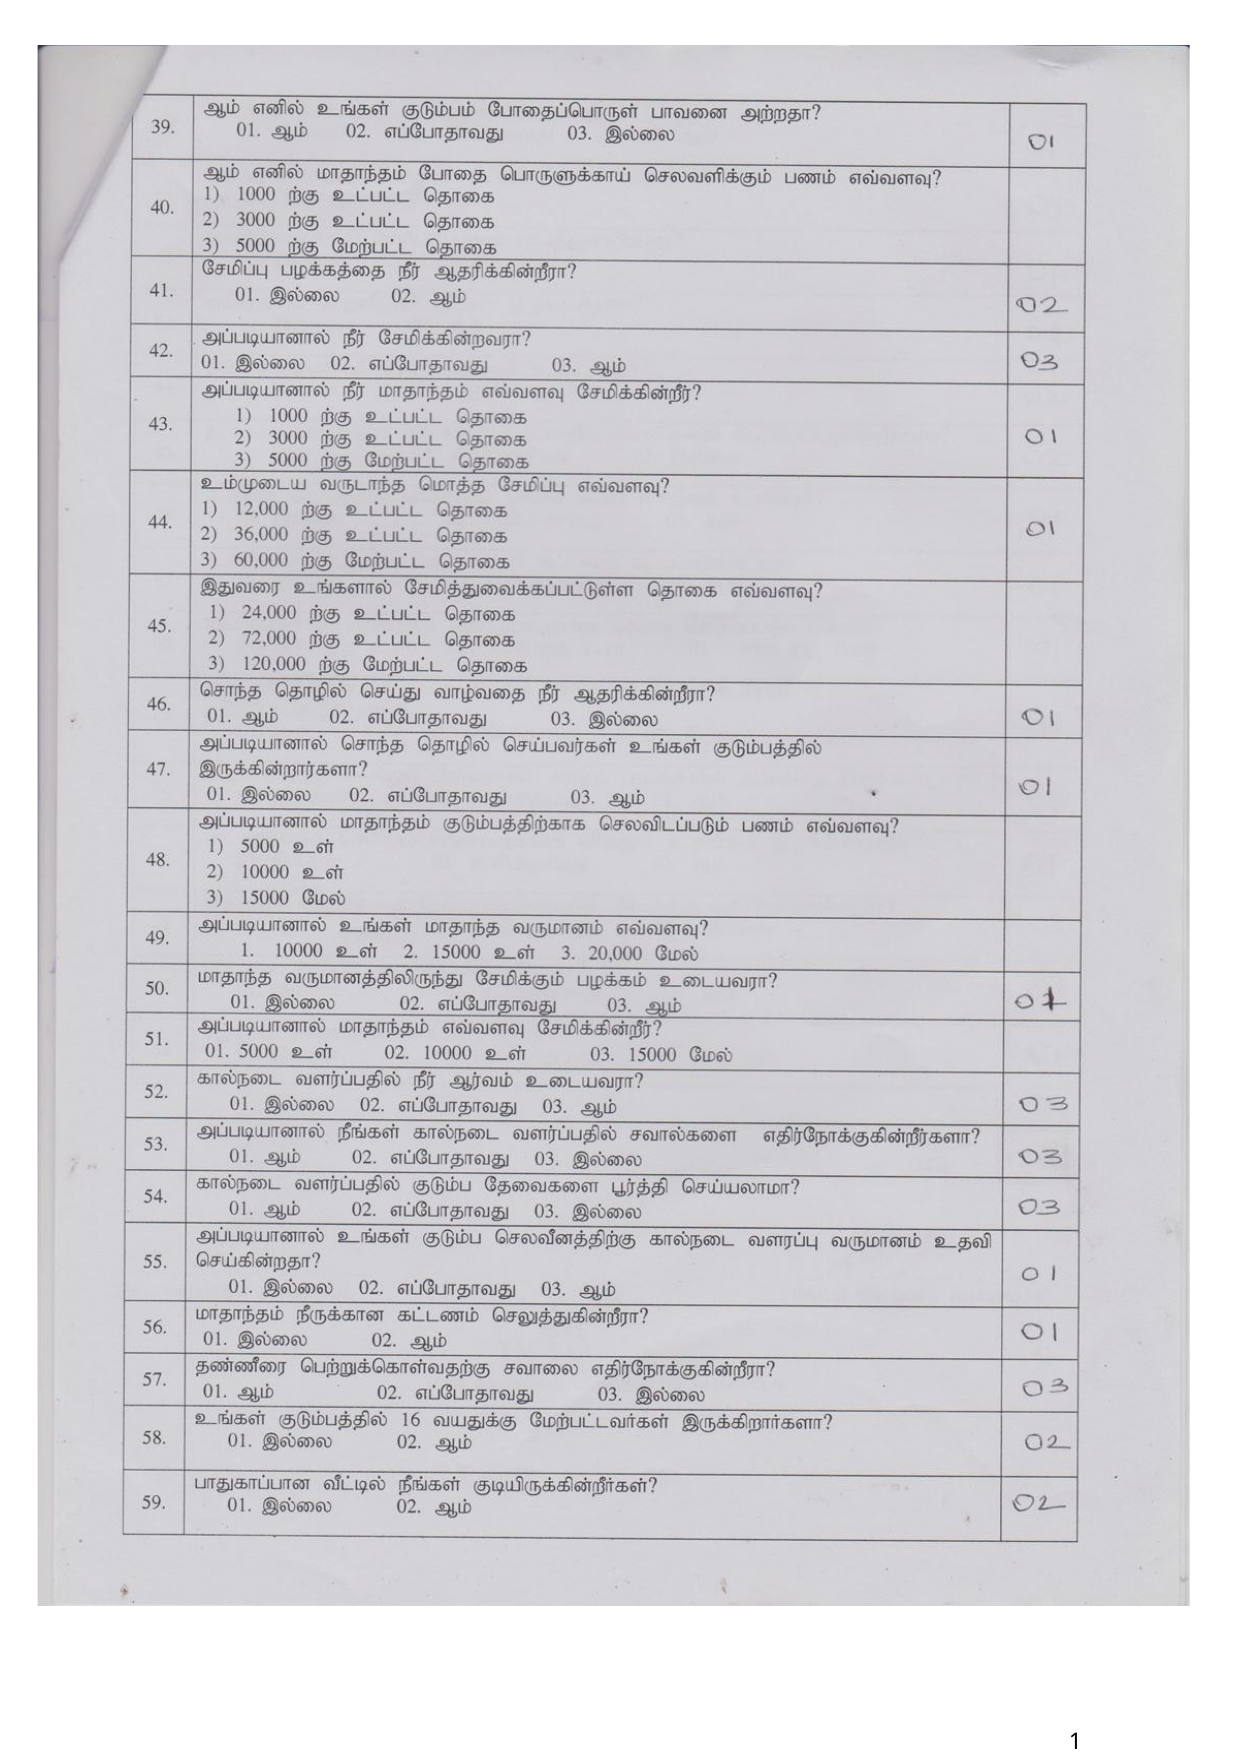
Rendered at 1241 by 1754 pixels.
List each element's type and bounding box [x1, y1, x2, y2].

picture [37, 45, 1190, 1606]
